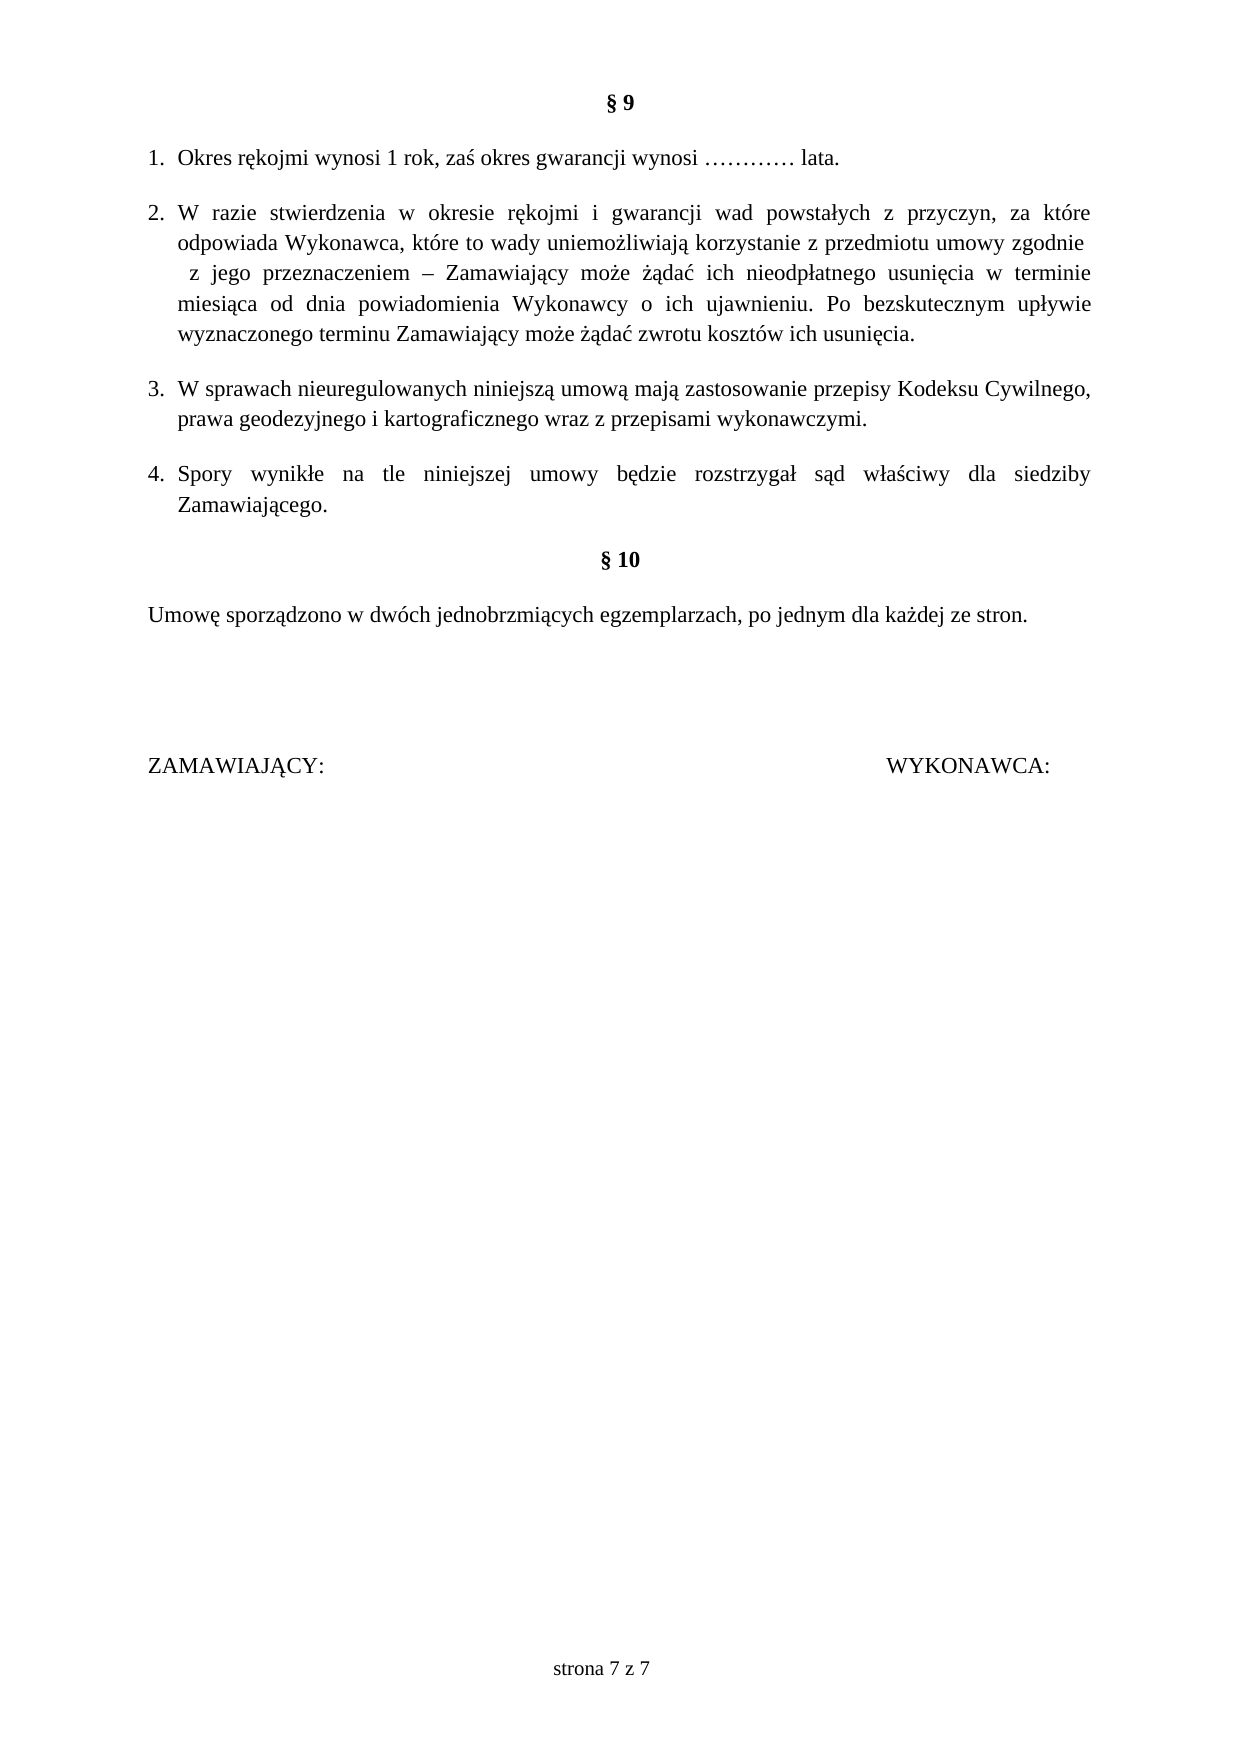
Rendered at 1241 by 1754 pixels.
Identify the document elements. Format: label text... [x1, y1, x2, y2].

text § 10 [148, 546, 1093, 572]
list Spory wynikłe na tle niniejszej umowy będzie rozstrzygał sąd właściwy dla siedziby Zamawiającego. [148, 461, 1093, 517]
list W sprawach nieuregulowanych niniejszą umową mają zastosowanie przepisy Kodeksu Cywilnego, prawa geodezyjnego i kartograficznego wraz z przepisami wykonawczymi. [148, 375, 1093, 432]
text Umowę sporządzono w dwóch jednobrzmiących egzemplarzach, po jednym dla każdej ze stron. [148, 601, 1093, 627]
text ZAMAWIAJĄCY: WYKONAWCA: [148, 752, 1093, 778]
text § 9 [148, 89, 1093, 115]
list W razie stwierdzenia w okresie rękojmi i gwarancji wad powstałych z przyczyn, za które odpowiada Wykonawca, które to wady uniemożliwiają korzystanie z przedmiotu umowy zgodnie z jego przeznaczeniem – Zamawiający może żądać ich nieodpłatnego usunięcia w terminie miesiąca od dnia powiadomienia Wykonawcy o ich ujawnieniu. Po bezskutecznym upływie wyznaczonego terminu Zamawiający może żądać zwrotu kosztów ich usunięcia. [148, 199, 1093, 346]
list Okres rękojmi wynosi 1 rok, zaś okres gwarancji wynosi ………… lata. [148, 144, 1093, 170]
